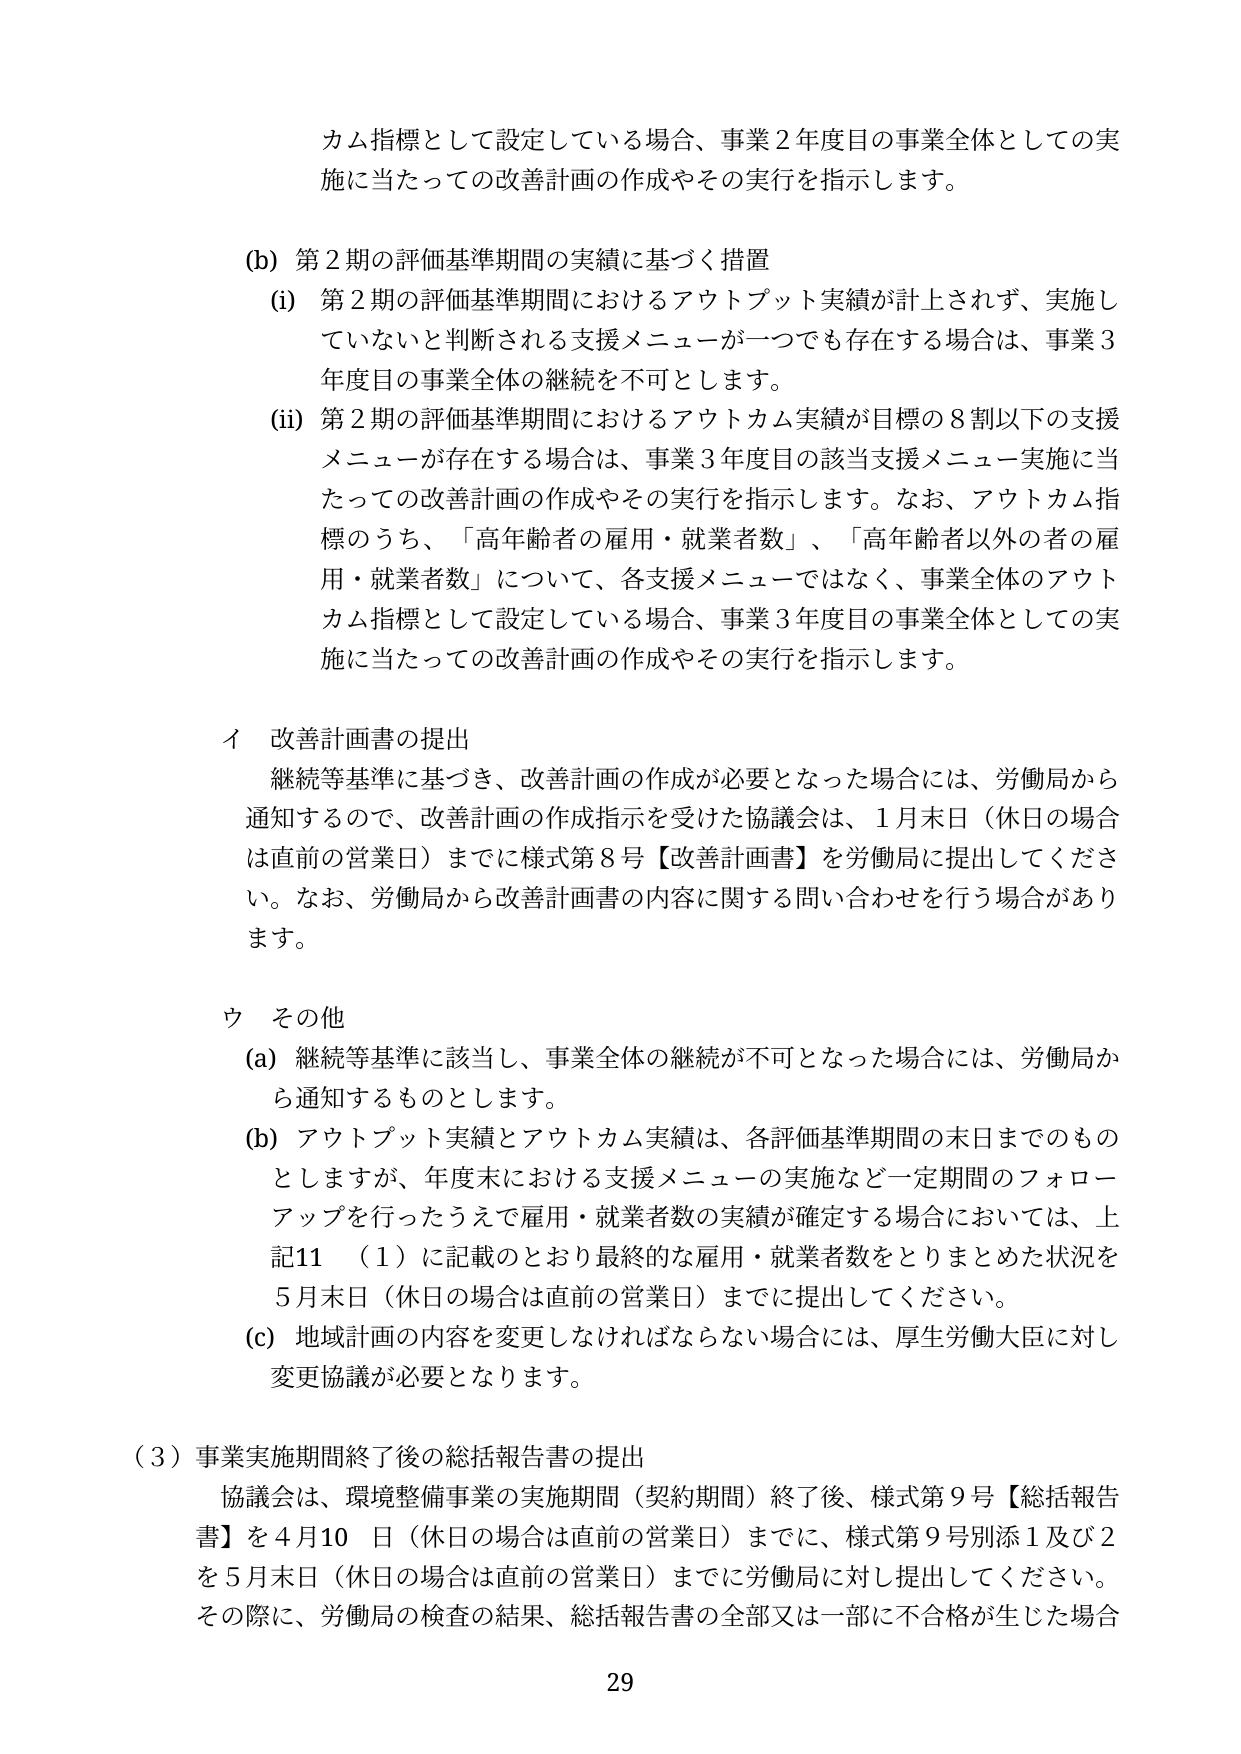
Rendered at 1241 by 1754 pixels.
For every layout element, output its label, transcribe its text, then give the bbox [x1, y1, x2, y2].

text (ⅰ) 第２期の評価基準期間におけるアウトプット実績が計上されず、実施していないと判断される支援メニューが一つでも存在する場合は、事業３年度目の事業全体の継続を不可とします。 [246, 278, 1120, 398]
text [170, 1475, 1120, 1635]
text (b) アウトプット実績とアウトカム実績は、各評価基準期間の末日までのものとしますが、年度末における支援メニューの実施など一定期間のフォローアップを行ったうえで雇用・就業者数の実績が確定する場合においては、上記11（１）に記載のとおり最終的な雇用・就業者数をとりまとめた状況を５月末日（休日の場合は直前の営業日）までに提出してください。 [221, 1116, 1120, 1316]
text イ 改善計画書の提出 [120, 717, 1120, 757]
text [246, 119, 1120, 199]
text (c) 地域計画の内容を変更しなければならない場合には、厚生労働大臣に対し変更協議が必要となります。 [221, 1316, 1120, 1396]
text (ⅱ) 第２期の評価基準期間におけるアウトカム実績が目標の８割以下の支援メニューが存在する場合は、事業３年度目の該当支援メニュー実施に当たっての改善計画の作成やその実行を指示します。なお、アウトカム指標のうち、「高年齢者の雇用・就業者数」、「高年齢者以外の者の雇用・就業者数」について、各支援メニューではなく、事業全体のアウトカム指標として設定している場合、事業３年度目の事業全体としての実施に当たっての改善計画の作成やその実行を指示します。 [246, 398, 1120, 677]
text ウ その他 [120, 997, 1120, 1037]
text (a) 継続等基準に該当し、事業全体の継続が不可となった場合には、労働局から通知するものとします。 [221, 1037, 1120, 1116]
text (b) 第２期の評価基準期間の実績に基づく措置 [120, 239, 1120, 278]
text 継続等基準に基づき、改善計画の作成が必要となった場合には、労働局から通知するので、改善計画の作成指示を受けた協議会は、１月末日（休日の場合は直前の営業日）までに様式第８号【改善計画書】を労働局に提出してください。なお、労働局から改善計画書の内容に関する問い合わせを行う場合があります。 [221, 757, 1120, 957]
subtitle （３）事業実施期間終了後の総括報告書の提出 [120, 1436, 1120, 1475]
